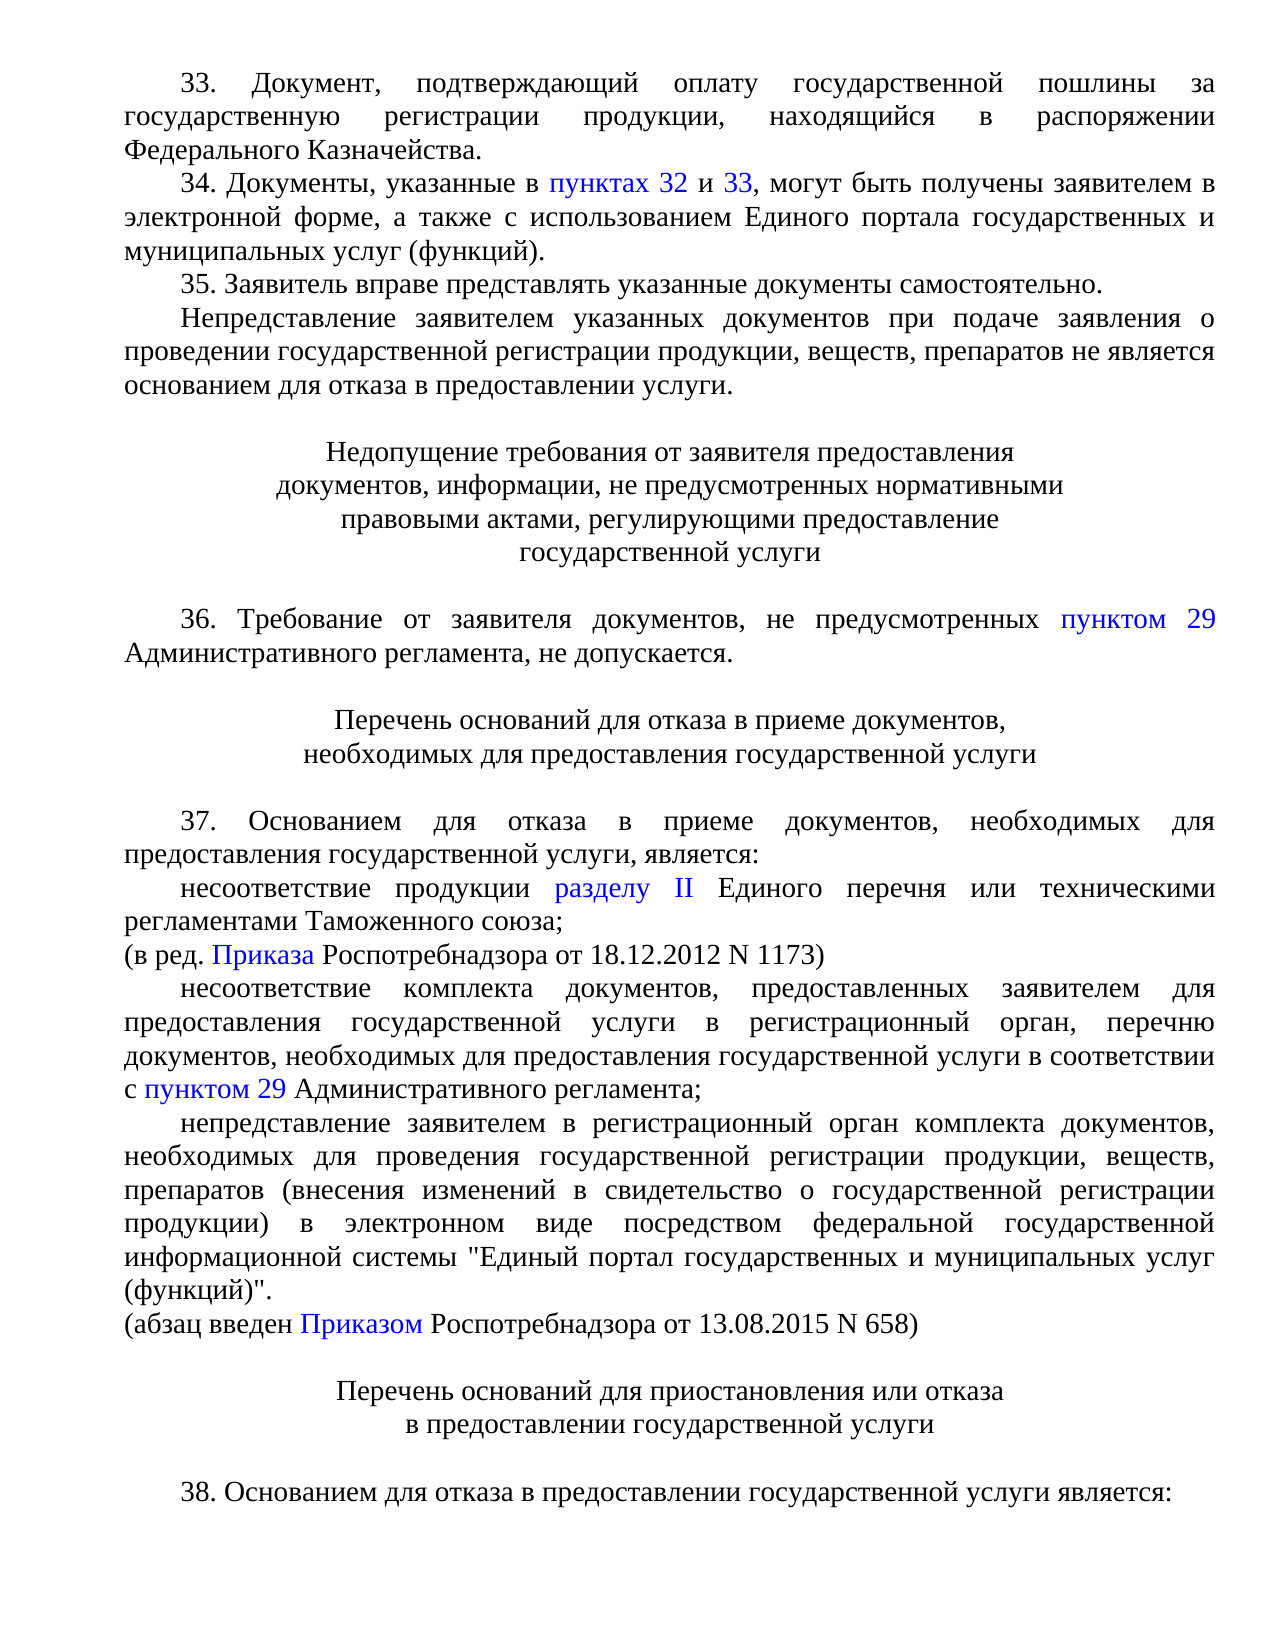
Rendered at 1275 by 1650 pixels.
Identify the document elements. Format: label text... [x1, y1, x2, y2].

text необходимых для предоставления государственной услуги [124, 736, 1216, 769]
text 34. Документы, указанные в пунктах 32 и 33, могут быть получены заявителем в электронной форме, а также с использованием Единого портала государственных и муниципальных услуг (функций). [124, 166, 1216, 266]
text Перечень оснований для приостановления или отказа [124, 1373, 1216, 1407]
text 37. Основанием для отказа в приеме документов, необходимых для предоставления государственной услуги, является: [124, 803, 1216, 870]
text (абзац введен Приказом Роспотребнадзора от 13.08.2015 N 658) [124, 1306, 1216, 1339]
text несоответствие продукции разделу II Единого перечня или техническими регламентами Таможенного союза; [124, 870, 1216, 937]
text документов, информации, не предусмотренных нормативными [124, 467, 1216, 501]
text (в ред. Приказа Роспотребнадзора от 18.12.2012 N 1173) [124, 937, 1216, 971]
text Перечень оснований для отказа в приеме документов, [124, 702, 1216, 736]
text 35. Заявитель вправе представлять указанные документы самостоятельно. [124, 266, 1216, 300]
text 33. Документ, подтверждающий оплату государственной пошлины за государственную регистрации продукции, находящийся в распоряжении Федерального Казначейства. [124, 65, 1216, 166]
text несоответствие комплекта документов, предоставленных заявителем для предоставления государственной услуги в регистрационный орган, перечню документов, необходимых для предоставления государственной услуги в соответствии с пунктом 29 Административного регламента; [124, 971, 1216, 1105]
text правовыми актами, регулирующими предоставление [124, 501, 1216, 534]
text Недопущение требования от заявителя предоставления [124, 434, 1216, 467]
text государственной услуги [124, 534, 1216, 568]
text непредставление заявителем в регистрационный орган комплекта документов, необходимых для проведения государственной регистрации продукции, веществ, препаратов (внесения изменений в свидетельство о государственной регистрации продукции) в электронном виде посредством федеральной государственной информационной системы "Единый портал государственных и муниципальных услуг (функций)". [124, 1105, 1216, 1306]
text 36. Требование от заявителя документов, не предусмотренных пунктом 29 Административного регламента, не допускается. [124, 602, 1216, 669]
text в предоставлении государственной услуги [124, 1407, 1216, 1440]
text Непредставление заявителем указанных документов при подаче заявления о проведении государственной регистрации продукции, веществ, препаратов не является основанием для отказа в предоставлении услуги. [124, 300, 1216, 400]
text 38. Основанием для отказа в предоставлении государственной услуги является: [124, 1474, 1216, 1507]
